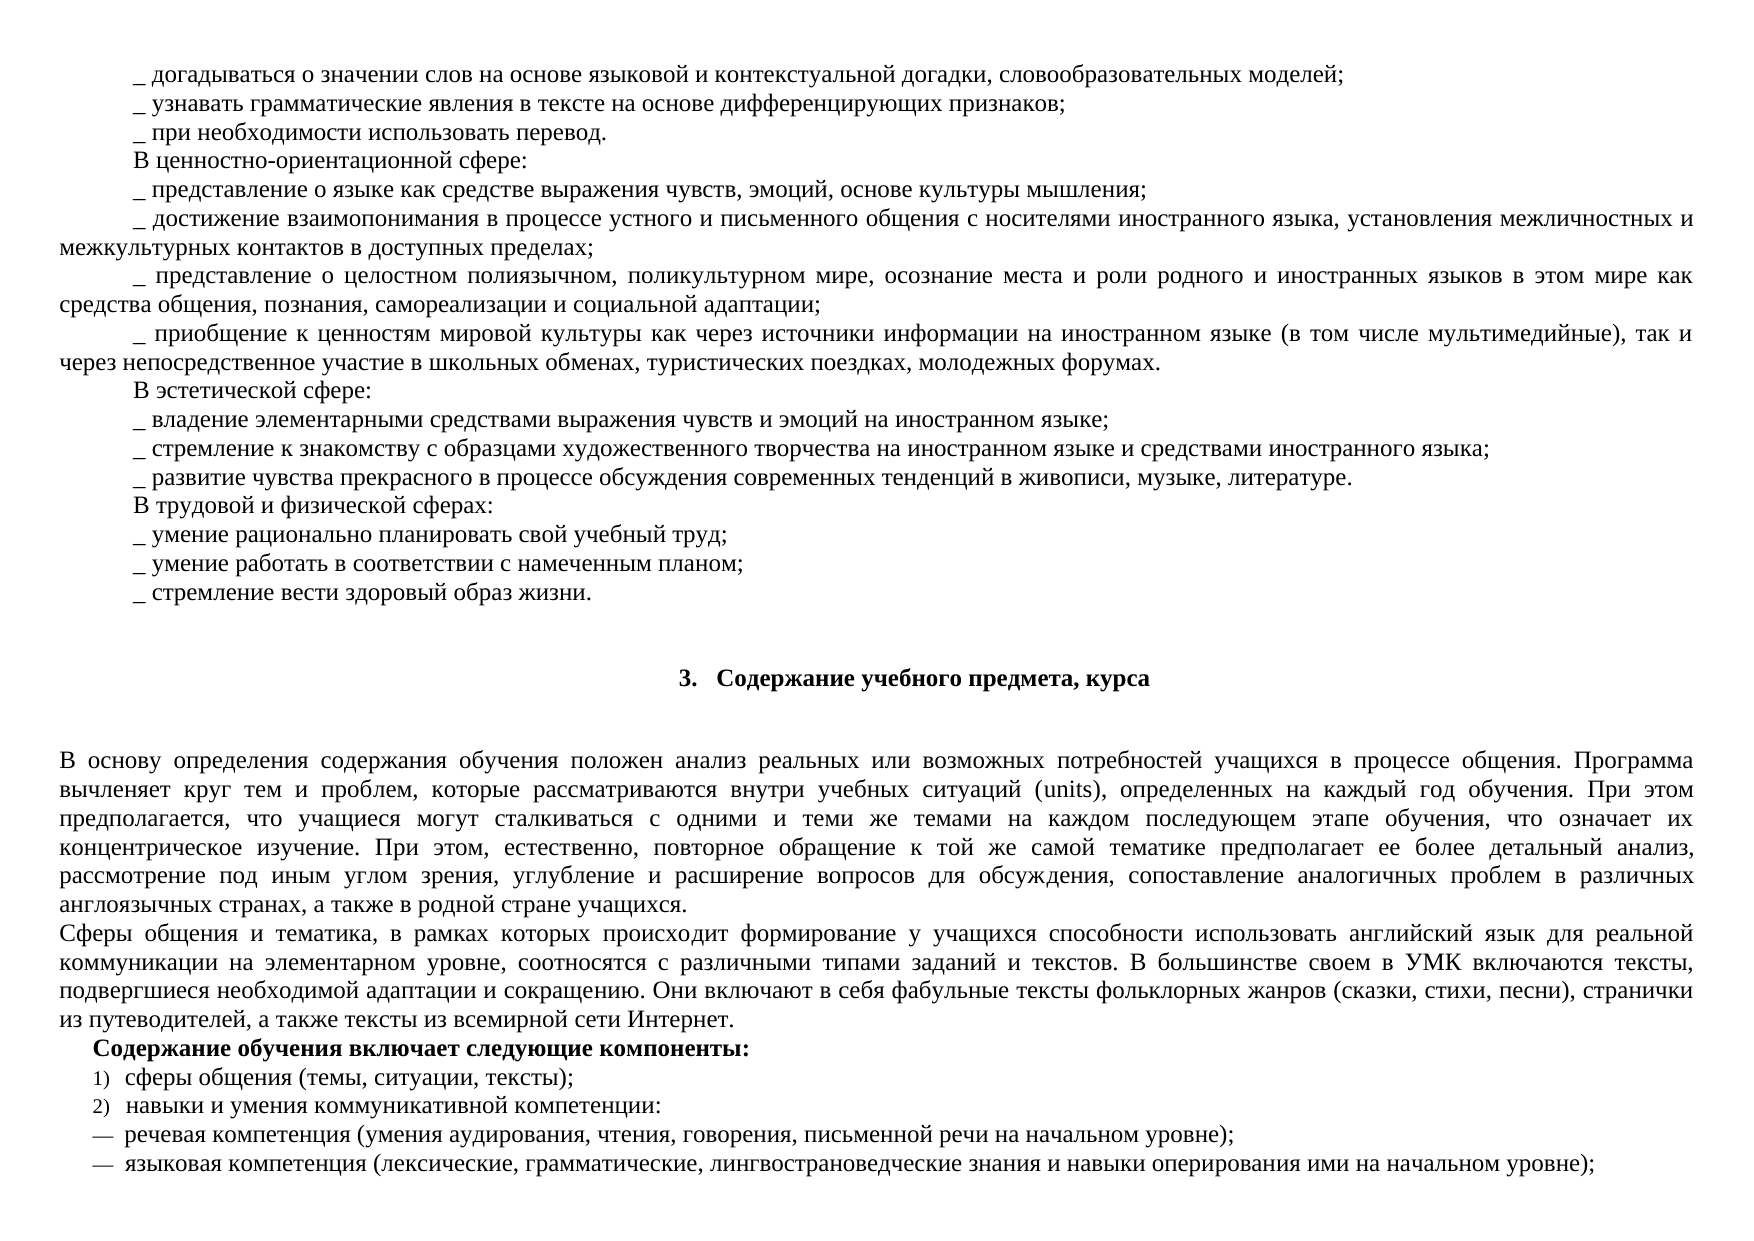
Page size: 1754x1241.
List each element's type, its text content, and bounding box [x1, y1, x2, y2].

list языковая компетенция (лексические, грамматические, лингвострановедческие знания и навыки оперирования ими на начальном уровне); [59, 1148, 1695, 1177]
text _ при необходимости использовать перевод. [59, 117, 1695, 145]
text _ развитие чувства прекрасного в процессе обсуждения современных тенденций в живописи, музыке, литературе. [59, 462, 1695, 490]
list речевая компетенция (умения аудирования, чтения, говорения, письменной речи на начальном уровне); [59, 1119, 1695, 1148]
text Сферы общения и тематика, в рамках которых происходит формирование у учащихся способности использовать английский язык для реальной коммуникации на элементарном уровне, соотносятся с различными типами заданий и текстов. В большинстве своем в УМК включаются тексты, подвергшиеся необходимой адаптации и сокращению. Они включают в себя фабульные тексты фольклорных жанров (сказки, стихи, песни), странички из путеводителей, а также тексты из всемирной сети Интернет. [59, 918, 1695, 1033]
text _ представление о языке как средстве выражения чувств, эмоций, основе культуры мышления; [59, 174, 1695, 203]
list Содержание учебного предмета, курса [134, 663, 1695, 692]
text _ узнавать грамматические явления в тексте на основе дифференцирующих признаков; [59, 88, 1695, 117]
text В ценностно-ориентационной сфере: [59, 145, 1695, 174]
text В эстетической сфере: [59, 375, 1695, 404]
text В трудовой и физической сферах: [59, 490, 1695, 519]
text _ умение работать в соответствии с намеченным планом; [59, 548, 1695, 577]
text _ приобщение к ценностям мировой культуры как через источники информации на иностранном языке (в том числе мультимедийные), так и через непосредственное участие в школьных обменах, туристических поездках, молодежных форумах. [59, 318, 1695, 375]
list навыки и умения коммуникативной компетенции: [59, 1090, 1695, 1119]
text _ представление о целостном полиязычном, поликультурном мире, осознание места и роли родного и иностранных языков в этом мире как средства общения, познания, самореализации и социальной адаптации; [59, 260, 1695, 318]
text _ стремление вести здоровый образ жизни. [59, 577, 1695, 605]
text _ владение элементарными средствами выражения чувств и эмоций на иностранном языке; [59, 404, 1695, 433]
text В основу определения содержания обучения положен анализ реальных или возможных потребностей учащихся в процессе общения. Программа вычленяет круг тем и проблем, которые рассматриваются внутри учебных ситуаций (units), определенных на каждый год обучения. При этом предполагается, что учащиеся могут сталкиваться с одними и теми же темами на каждом последующем этапе обучения, что означает их концентрическое изучение. При этом, естественно, повторное обращение к той же самой тематике предполагает ее более детальный анализ, рассмотрение под иным углом зрения, углубление и расширение вопросов для обсуждения, сопоставление аналогичных проблем в различных англоязычных странах, а также в родной стране учащихся. [59, 745, 1695, 918]
text _ стремление к знакомству с образцами художественного творчества на иностранном языке и средствами иностранного языка; [59, 433, 1695, 462]
text _ догадываться о значении слов на основе языковой и контекстуальной догадки, словообразовательных моделей; [59, 59, 1695, 88]
list сферы общения (темы, ситуации, тексты); [59, 1062, 1695, 1090]
text Содержание обучения включает следующие компоненты: [59, 1033, 1695, 1062]
text _ достижение взаимопонимания в процессе устного и письменного общения с носителями иностранного языка, установления межличностных и межкультурных контактов в доступных пределах; [59, 203, 1695, 260]
text _ умение рационально планировать свой учебный труд; [59, 519, 1695, 548]
